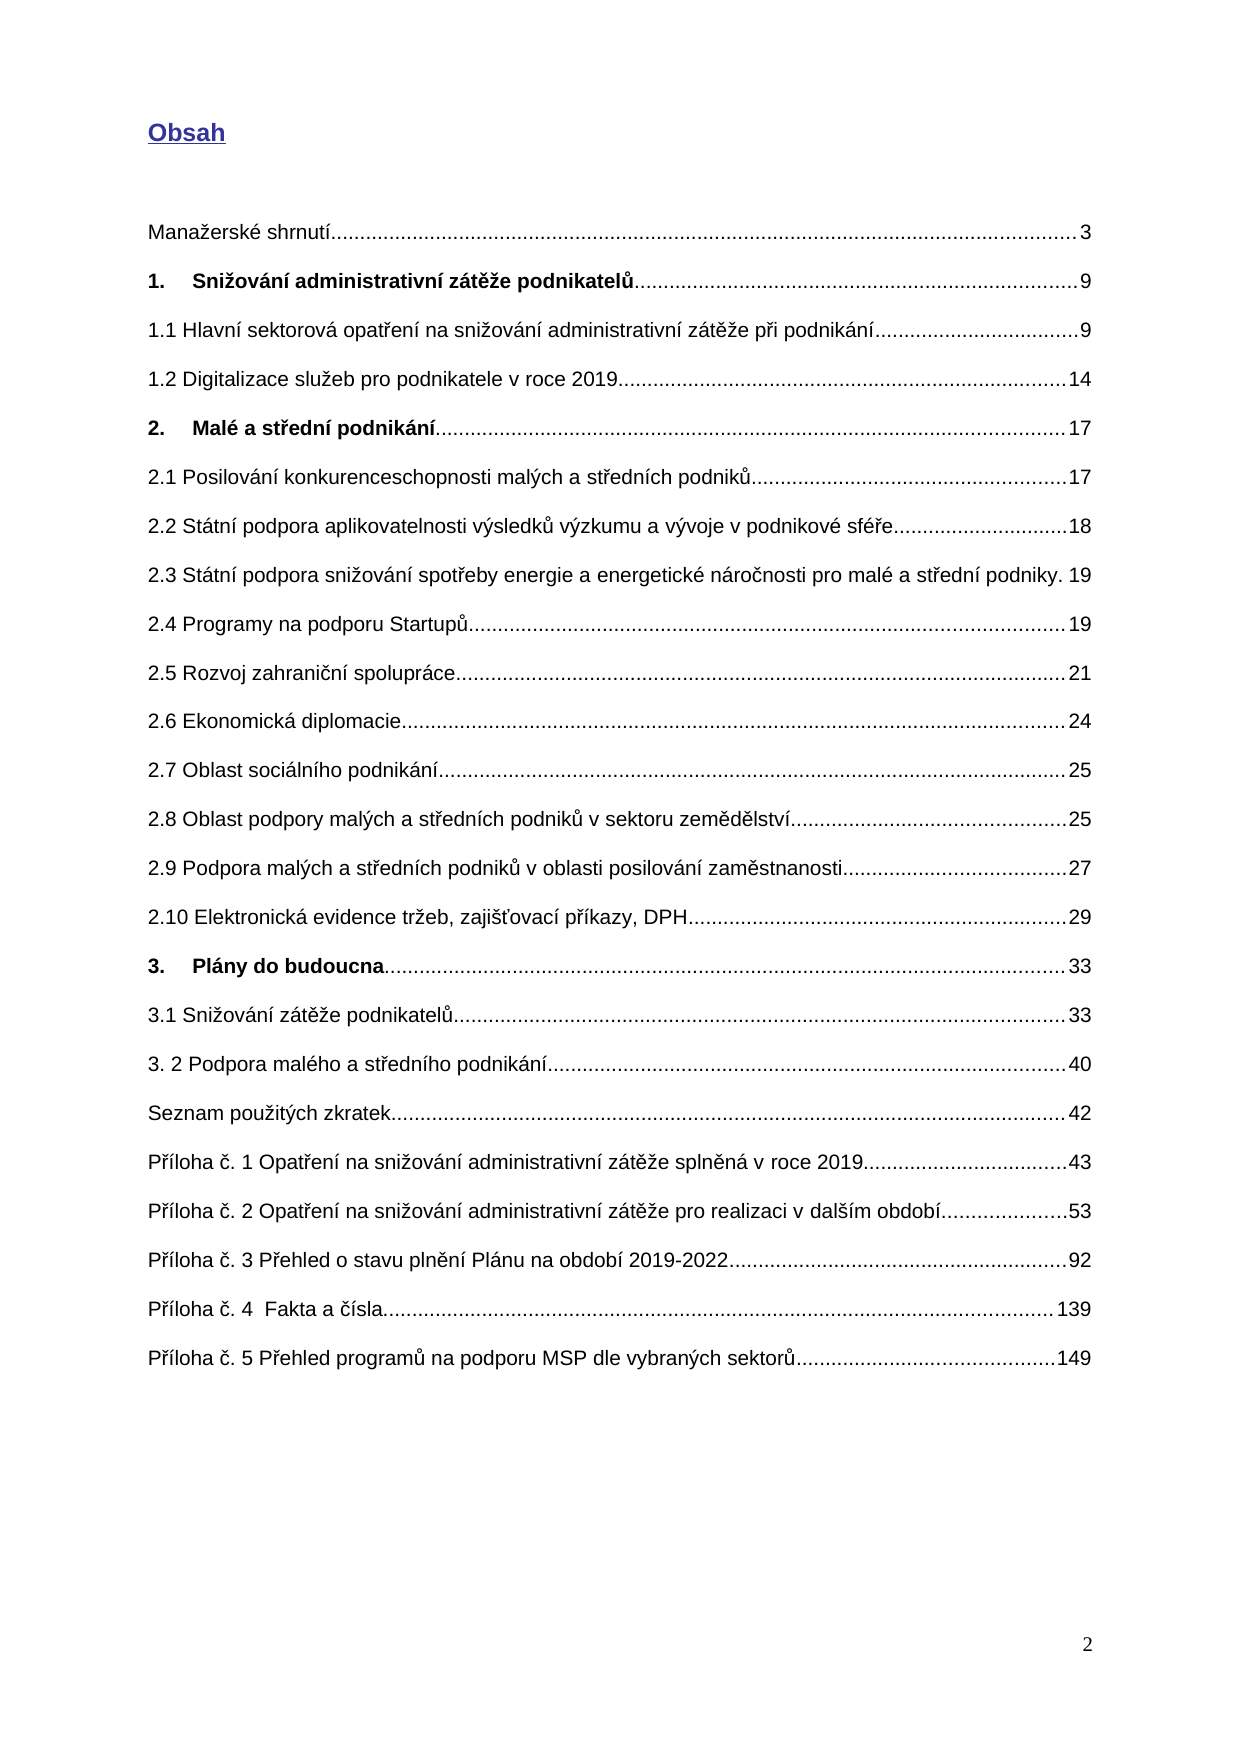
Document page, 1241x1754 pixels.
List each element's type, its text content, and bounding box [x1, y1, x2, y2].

text Příloha č. 2 Opatření na snižování administrativní zátěže pro realizaci v dalším období 53 [148, 1199, 1092, 1223]
text 2.4 Programy na podporu Startupů 19 [148, 611, 1092, 635]
text 3. Plány do budoucna 33 [148, 954, 1092, 978]
text 2.7 Oblast sociálního podnikání 25 [148, 758, 1092, 782]
text Příloha č. 5 Přehled programů na podporu MSP dle vybraných sektorů 149 [148, 1346, 1092, 1370]
text Příloha č. 1 Opatření na snižování administrativní zátěže splněná v roce 2019 43 [148, 1150, 1092, 1174]
text 1.1 Hlavní sektorová opatření na snižování administrativní zátěže při podnikání 9 [148, 318, 1092, 342]
text 2.10 Elektronická evidence tržeb, zajišťovací příkazy, DPH 29 [148, 905, 1092, 929]
text 2.5 Rozvoj zahraniční spolupráce 21 [148, 660, 1092, 684]
text 2.3 Státní podpora snižování spotřeby energie a energetické náročnosti pro malé a střední podniky 19 [148, 562, 1092, 586]
text 1. Snižování administrativní zátěže podnikatelů 9 [148, 269, 1092, 293]
text 2.2 Státní podpora aplikovatelnosti výsledků výzkumu a vývoje v podnikové sféře 18 [148, 513, 1092, 537]
text 2.1 Posilování konkurenceschopnosti malých a středních podniků 17 [148, 464, 1092, 488]
text 3. 2 Podpora malého a středního podnikání 40 [148, 1052, 1092, 1076]
text 2.9 Podpora malých a středních podniků v oblasti posilování zaměstnanosti 27 [148, 856, 1092, 880]
text Příloha č. 3 Přehled o stavu plnění Plánu na období 2019-2022 92 [148, 1248, 1092, 1272]
text 1.2 Digitalizace služeb pro podnikatele v roce 2019 14 [148, 367, 1092, 391]
text 2. Malé a střední podnikání 17 [148, 416, 1092, 439]
text Obsah [148, 118, 1092, 147]
text Manažerské shrnutí 3 [148, 220, 1092, 244]
text 3.1 Snižování zátěže podnikatelů 33 [148, 1003, 1092, 1027]
text Seznam použitých zkratek 42 [148, 1101, 1092, 1125]
text 2.8 Oblast podpory malých a středních podniků v sektoru zemědělství 25 [148, 807, 1092, 831]
text Příloha č. 4 Fakta a čísla 139 [148, 1297, 1092, 1321]
text 2.6 Ekonomická diplomacie 24 [148, 709, 1092, 733]
